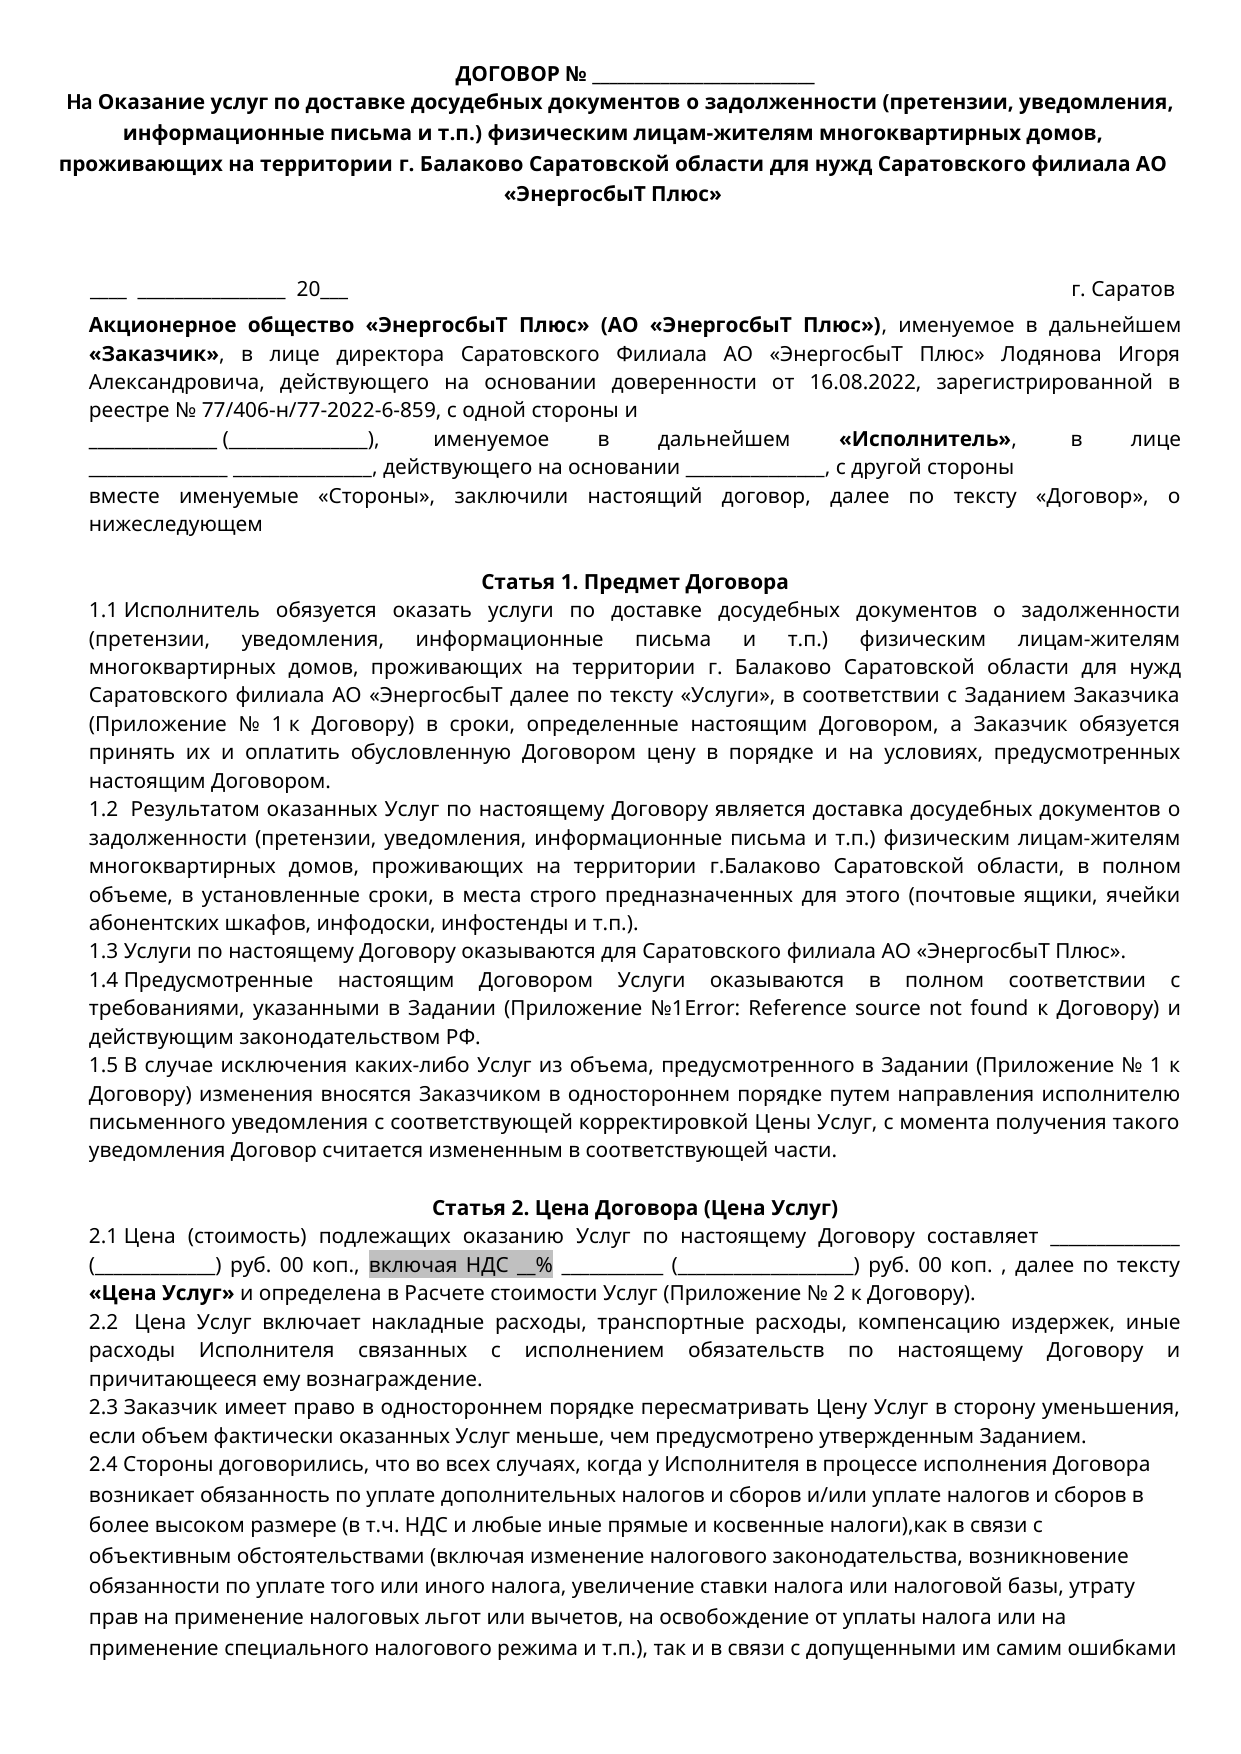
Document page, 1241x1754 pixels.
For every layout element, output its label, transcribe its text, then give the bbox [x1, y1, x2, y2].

table_header г. Саратов [635, 274, 1181, 310]
table_header ____ ________________ 20___ [89, 274, 635, 310]
list Цена Услуг включает накладные расходы, транспортные расходы, компенсацию издержек, иные расходы Исполнителя связанных с исполнением обязательств по настоящему Договору и причитающееся ему вознаграждение. [89, 1307, 1181, 1392]
text На Оказание услуг по доставке досудебных документов о задолженности (претензии, уведомления, информационные письма и т.п.) физическим лицам-жителям многоквартирных домов, проживающих на территории г. Балаково Саратовской области для нужд Саратовского филиала АО «ЭнергосбыТ Плюс» [44, 87, 1181, 208]
text ДОГОВОР № __________________________ [89, 59, 1181, 87]
list Исполнитель обязуется оказать услуги по доставке досудебных документов о задолженности (претензии, уведомления, информационные письма и т.п.) физическим лицам-жителям многоквартирных домов, проживающих на территории г. Балаково Саратовской области для нужд Саратовского филиала АО «ЭнергосбыТ далее по тексту «Услуги», в соответствии с Заданием Заказчика (Приложение № 1 к Договору) в сроки, определенные настоящим Договором, а Заказчик обязуется принять их и оплатить обусловленную Договором цену в порядке и на условиях, предусмотренных настоящим Договором. [89, 595, 1181, 794]
list Цена (стоимость) подлежащих оказанию Услуг по настоящему Договору составляет ______________ (_____________) руб. 00 коп., включая НДС __% ___________ (___________________) руб. 00 коп. , далее по тексту «Цена Услуг» и определена в Расчете стоимости Услуг (Приложение № 2 к Договору). [89, 1222, 1181, 1307]
text _______________ (_______________), именуемое в дальнейшем «Исполнитель», в лице _______________ _______________, действующего на основании _______________, с другой стороны [89, 424, 1181, 481]
list Предмет Договора [89, 567, 1181, 595]
list В случае исключения каких-либо Услуг из объема, предусмотренного в Задании (Приложение № 1 к Договору) изменения вносятся Заказчиком в одностороннем порядке путем направления исполнителю письменного уведомления с соответствующей корректировкой Цены Услуг, с момента получения такого уведомления Договор считается измененным в соответствующей части. [89, 1050, 1181, 1164]
list Услуги по настоящему Договору оказываются для Саратовского филиала АО «ЭнергосбыТ Плюс». [89, 937, 1181, 965]
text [89, 1449, 1181, 1661]
list Цена Договора (Цена Услуг) [89, 1193, 1181, 1222]
list Результатом оказанных Услуг по настоящему Договору является доставка досудебных документов о задолженности (претензии, уведомления, информационные письма и т.п.) физическим лицам-жителям многоквартирных домов, проживающих на территории г.Балаково Саратовской области, в полном объеме, в установленные сроки, в места строго предназначенных для этого (почтовые ящики, ячейки абонентских шкафов, инфодоски, инфостенды и т.п.). [89, 794, 1181, 937]
text вместе именуемые «Стороны», заключили настоящий договор, далее по тексту «Договор», о нижеследующем [89, 481, 1181, 538]
list Заказчик имеет право в одностороннем порядке пересматривать Цену Услуг в сторону уменьшения, если объем фактически оказанных Услуг меньше, чем предусмотрено утвержденным Заданием. [89, 1392, 1181, 1449]
text Акционерное общество «ЭнергосбыТ Плюс» (АО «ЭнергосбыТ Плюс»), именуемое в дальнейшем «Заказчик», в лице директора Саратовского Филиала АО «ЭнергосбыТ Плюс» Лодянова Игоря Александровича, действующего на основании доверенности от 16.08.2022, зарегистрированной в реестре № 77/406-н/77-2022-6-859, с одной стороны и [89, 310, 1181, 424]
